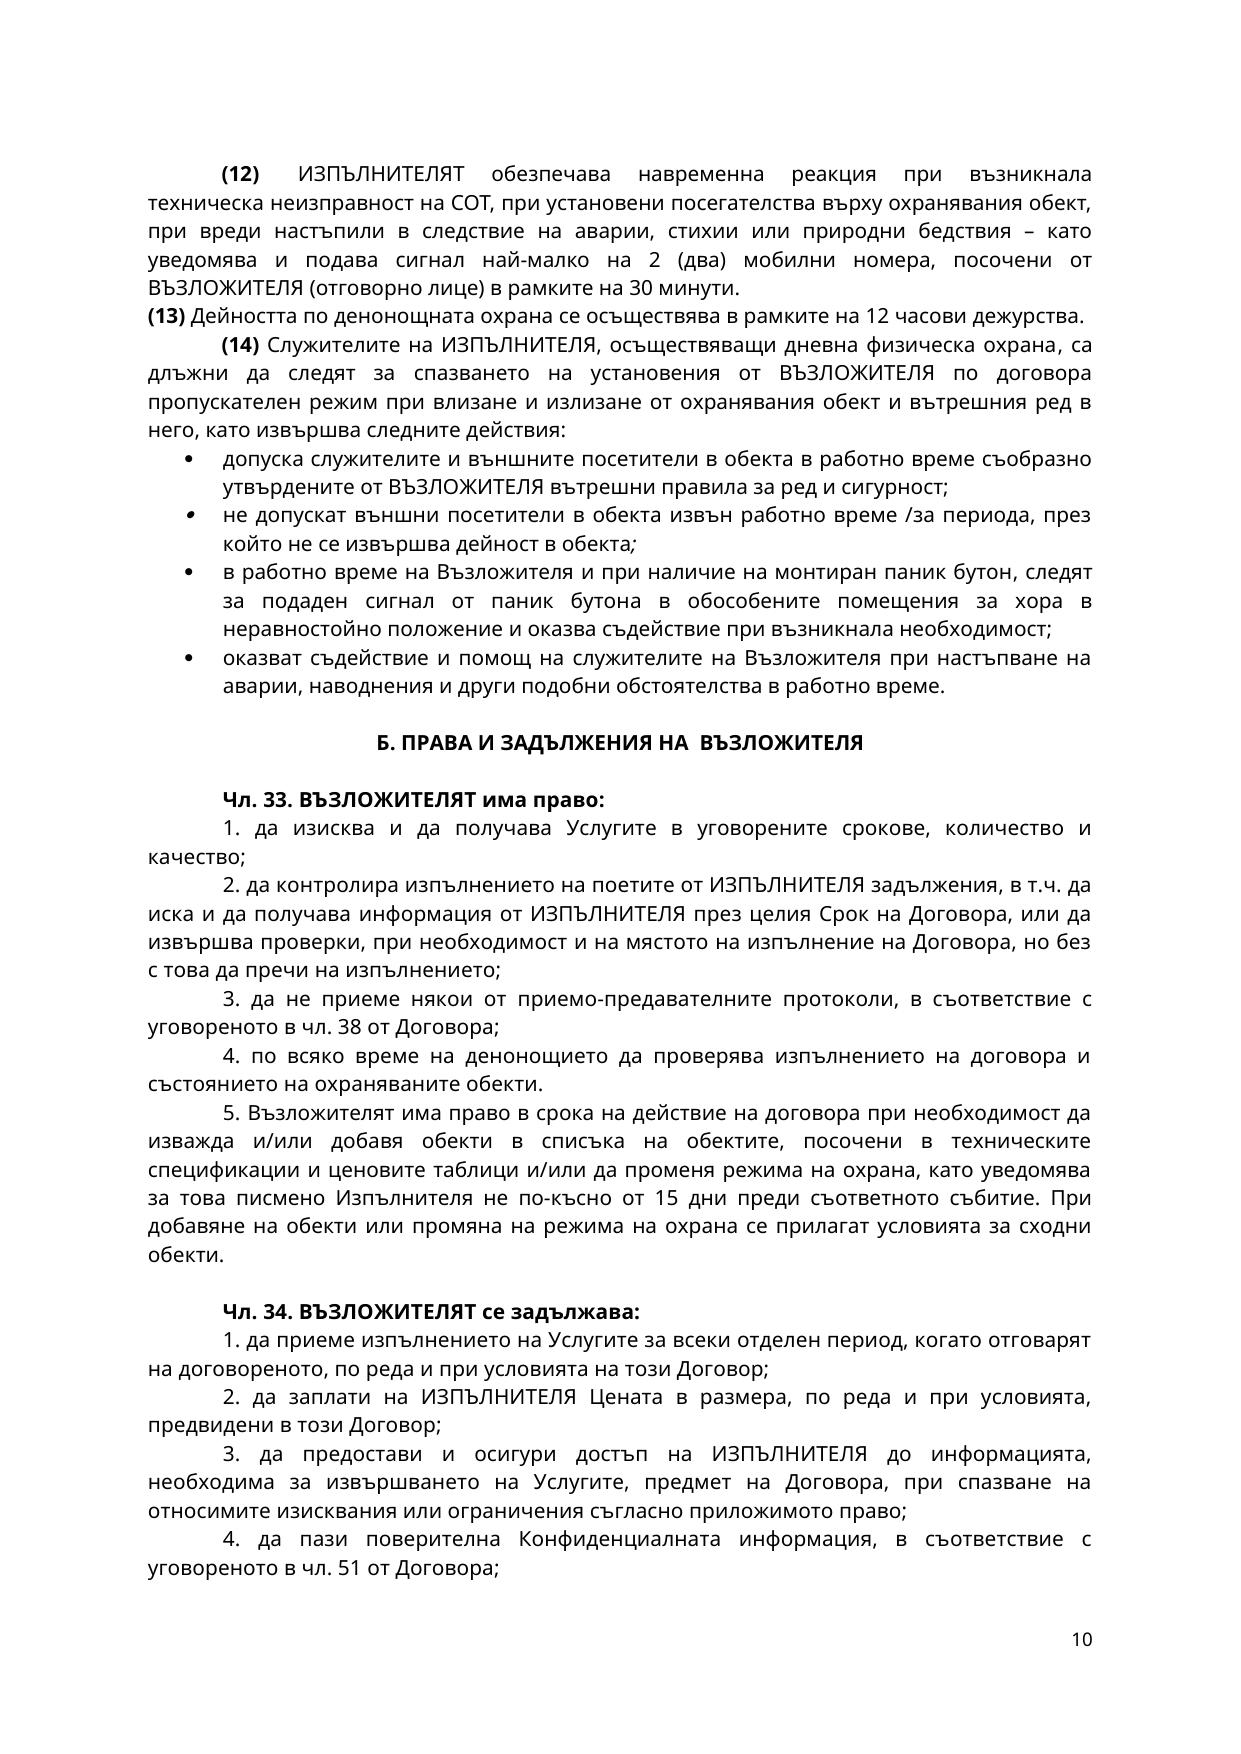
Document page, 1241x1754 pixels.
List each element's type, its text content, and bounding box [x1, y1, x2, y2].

text 5. Възложителят има право в срока на действие на договора при необходимост да изважда и/или добавя обекти в списъка на обектите, посочени в техническите спецификации и ценовите таблици и/или да променя режима на охрана, като уведомява за това писмено Изпълнителя не по-късно от 15 дни преди съответното събитие. При добавяне на обекти или промяна на режима на охрана се прилагат условията за сходни обекти. [148, 1098, 1093, 1268]
text 2. да заплати на ИЗПЪЛНИТЕЛЯ Цената в размера, по реда и при условията, предвидени в този Договор; [148, 1382, 1093, 1439]
text 3. да не приеме някои от приемо-предавателните протоколи, в съответствие с уговореното в чл. 38 от Договора; [148, 984, 1093, 1041]
text 1. да приеме изпълнението на Услугите за всеки отделен период, когато отговарят на договореното, по реда и при условията на този Договор; [148, 1325, 1093, 1382]
list оказват съдействие и помощ на служителите на Възложителя при настъпване на аварии, наводнения и други подобни обстоятелства в работно време. [185, 643, 1093, 700]
text 4. да пази поверителна Конфиденциалната информация, в съответствие с уговореното в чл. 51 от Договора; [148, 1524, 1093, 1581]
list не допускат външни посетители в обекта извън работно време /за периода, през който не се извършва дейност в обекта; [185, 501, 1093, 557]
text 1. да изисква и да получава Услугите в уговорените срокове, количество и качество; [148, 813, 1093, 870]
text 4. по всяко време на денонощието да проверява изпълнението на договора и състоянието на охраняваните обекти. [148, 1041, 1093, 1098]
text Б. ПРАВА И ЗАДЪЛЖЕНИЯ НА ВЪЗЛОЖИТЕЛЯ [148, 728, 1093, 757]
list допуска служителите и външните посетители в обекта в работно време съобразно утвърдените от ВЪЗЛОЖИТЕЛЯ вътрешни правила за ред и сигурност; [185, 444, 1093, 501]
text (12) ИЗПЪЛНИТЕЛЯТ обезпечава навременна реакция при възникнала техническа неизправност на СОТ, при установени посегателства върху охранявания обект, при вреди настъпили в следствие на аварии, стихии или природни бедствия – като уведомява и подава сигнал най-малко на 2 (два) мобилни номера, посочени от ВЪЗЛОЖИТЕЛЯ (отговорно лице) в рамките на 30 минути. (13) Дейността по денонощната охрана се осъществява в рамките на 12 часови дежурства. [148, 273, 1093, 330]
text (14) Служителите на ИЗПЪЛНИТЕЛЯ, осъществяващи дневна физическа охрана, са длъжни да следят за спазването на установения от ВЪЗЛОЖИТЕЛЯ по договора пропускателен режим при влизане и излизане от охранявания обект и вътрешния ред в него, като извършва следните действия: [148, 330, 1093, 444]
list в работно време на Възложителя и при наличие на монтиран паник бутон, следят за подаден сигнал от паник бутона в обособените помещения за хора в неравностойно положение и оказва съдействие при възникнала необходимост; [185, 557, 1093, 643]
text 2. да контролира изпълнението на поетите от ИЗПЪЛНИТЕЛЯ задължения, в т.ч. да иска и да получава информация от ИЗПЪЛНИТЕЛЯ през целия Срок на Договора, или да извършва проверки, при необходимост и на мястото на изпълнение на Договора, но без с това да пречи на изпълнението; [148, 870, 1093, 984]
text Чл. 34. ВЪЗЛОЖИТЕЛЯТ се задължава: [148, 1297, 1093, 1325]
text Чл. 33. ВЪЗЛОЖИТЕЛЯТ има право: [148, 785, 1093, 813]
text 3. да предостави и осигури достъп на ИЗПЪЛНИТЕЛЯ до информацията, необходима за извършването на Услугите, предмет на Договора, при спазване на относимите изисквания или ограничения съгласно приложимото право; [148, 1439, 1093, 1524]
